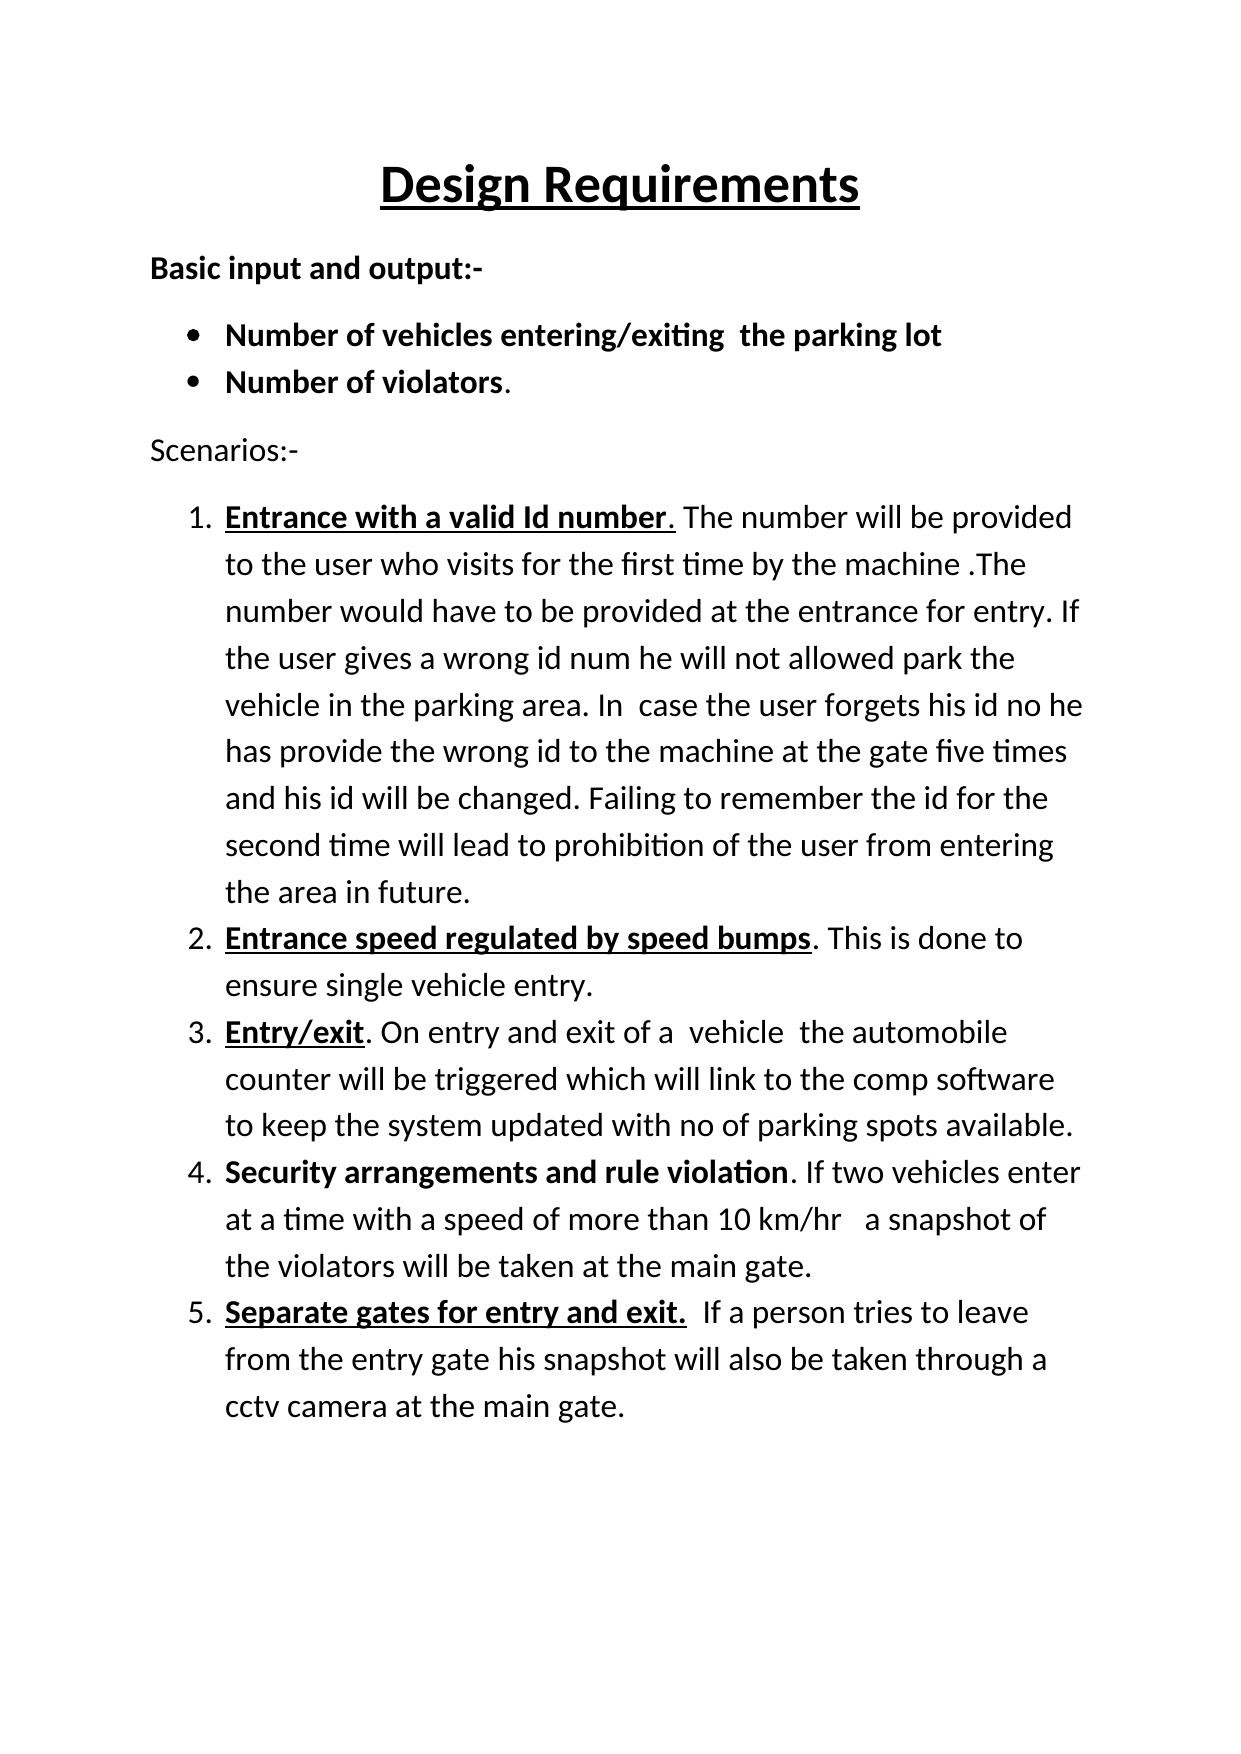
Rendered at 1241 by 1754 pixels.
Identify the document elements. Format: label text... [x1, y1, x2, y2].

list Entrance speed regulated by speed bumps. This is done to ensure single vehicle entry. [187, 917, 1090, 1005]
list Security arrangements and rule violation. If two vehicles enter at a time with a speed of more than 10 km/hr a snapshot of the violators will be taken at the main gate. [187, 1151, 1090, 1286]
list Entry/exit. On entry and exit of a vehicle the automobile counter will be triggered which will link to the comp software to keep the system updated with no of parking spots available. [187, 1011, 1090, 1145]
list Number of vehicles entering/exiting the parking lot [187, 314, 1090, 355]
list Entrance with a valid Id number. The number will be provided to the user who visits for the first time by the machine .The number would have to be provided at the entrance for entry. If the user gives a wrong id num he will not allowed park the vehicle in the parking area. In case the user forgets his id no he has provide the wrong id to the machine at the gate five times and his id will be changed. Failing to remember the id for the second time will lead to prohibition of the user from entering the area in future. [187, 496, 1090, 911]
list Number of violators. [187, 361, 1090, 402]
text Scenarios:- [150, 429, 1090, 469]
list Separate gates for entry and exit. If a person tries to leave from the entry gate his snapshot will also be taken through a cctv camera at the main gate. [187, 1292, 1090, 1426]
text Design Requirements [150, 150, 1090, 216]
text Basic input and output:- [150, 247, 1090, 288]
